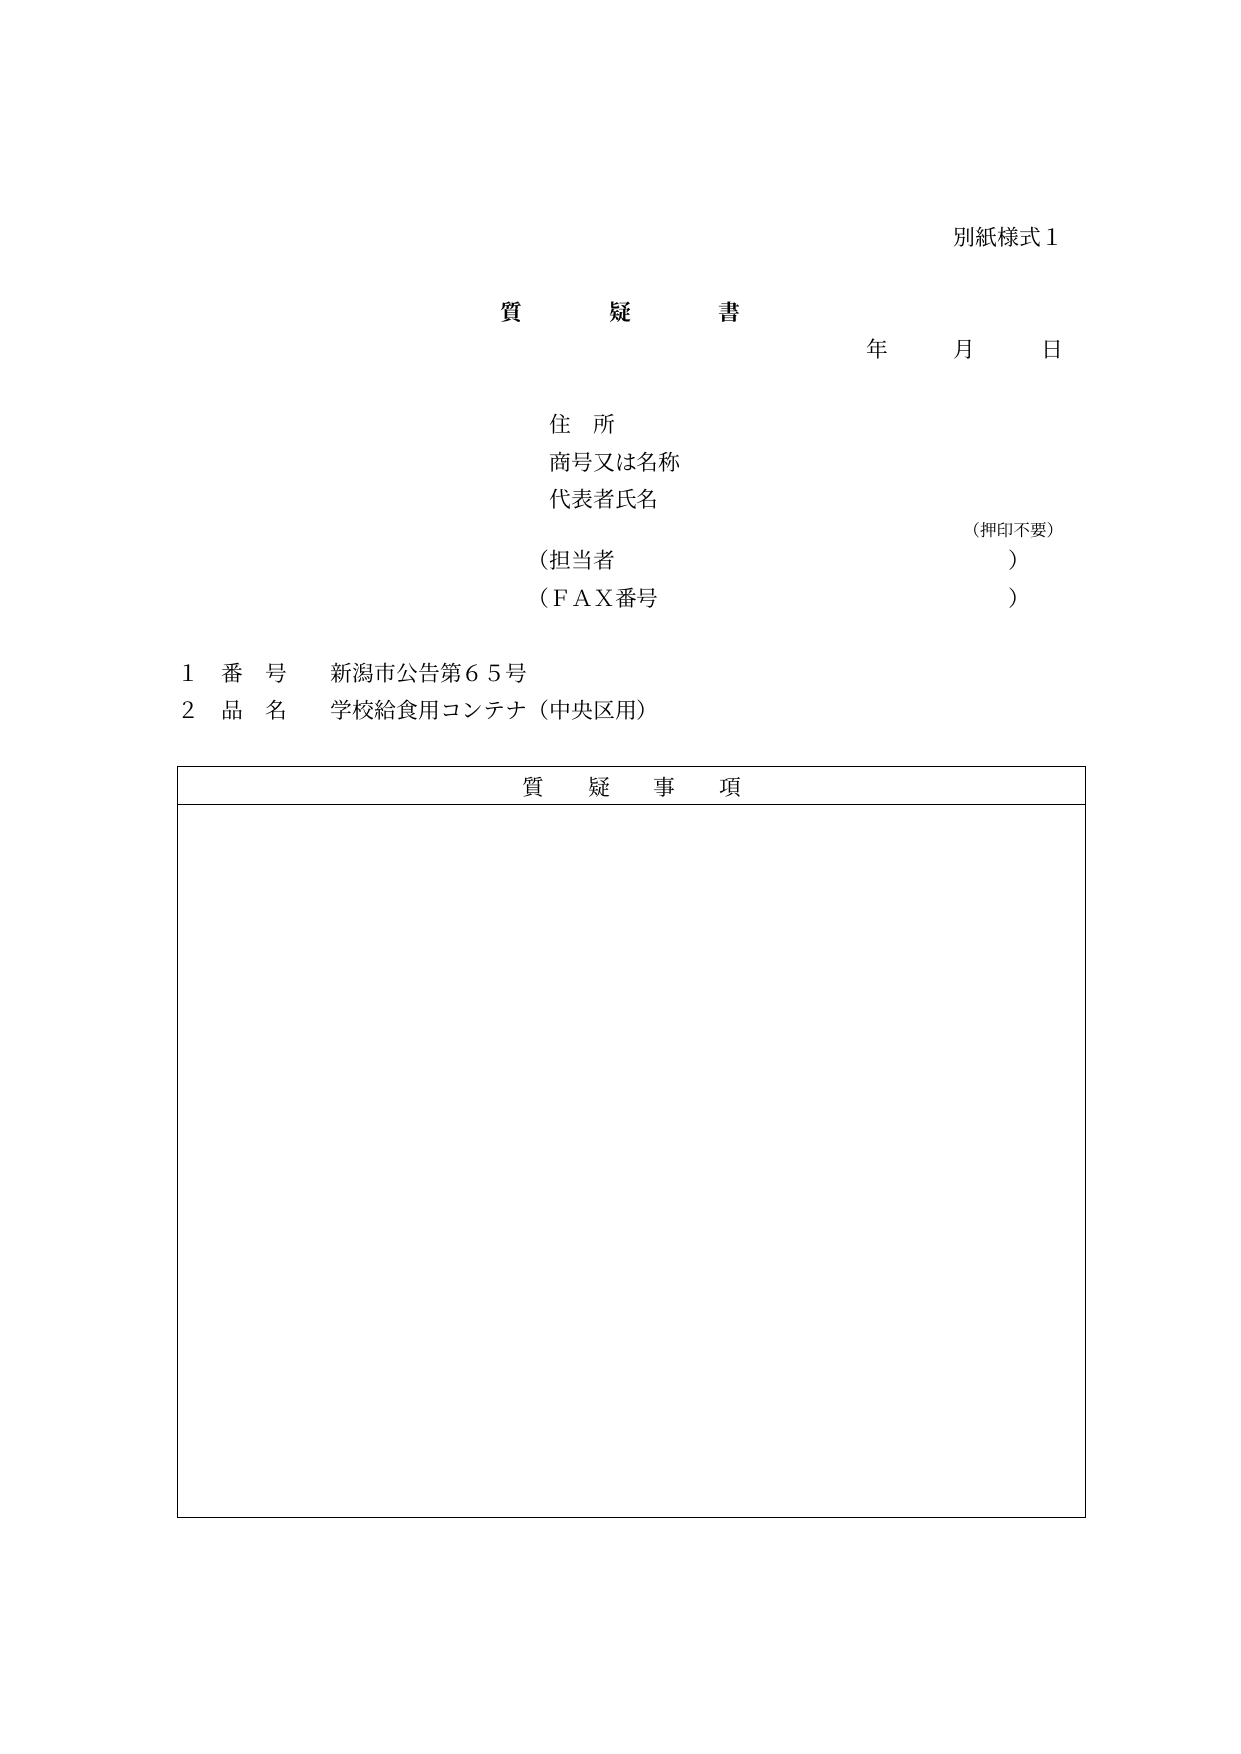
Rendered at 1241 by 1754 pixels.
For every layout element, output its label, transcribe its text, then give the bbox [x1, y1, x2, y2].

text （ＦＡＸ番号 ） [177, 578, 1063, 616]
text （担当者 ） [177, 541, 1063, 578]
text 住 所 [177, 404, 1063, 442]
text １ 番 号 新潟市公告第６５号 [177, 653, 1063, 691]
text 年 月 日 [177, 329, 1063, 367]
text ２ 品 名 学校給食用コンテナ（中央区用） [177, 691, 1063, 728]
text （押印不要） [571, 517, 1063, 541]
text 代表者氏名 [177, 479, 1063, 517]
text 質 疑 書 [177, 292, 1063, 329]
table_cell [178, 805, 1085, 1517]
table_header 質 疑 事 項 [178, 767, 1085, 804]
text 別紙様式１ [177, 217, 1063, 254]
text 商号又は名称 [177, 442, 1063, 479]
